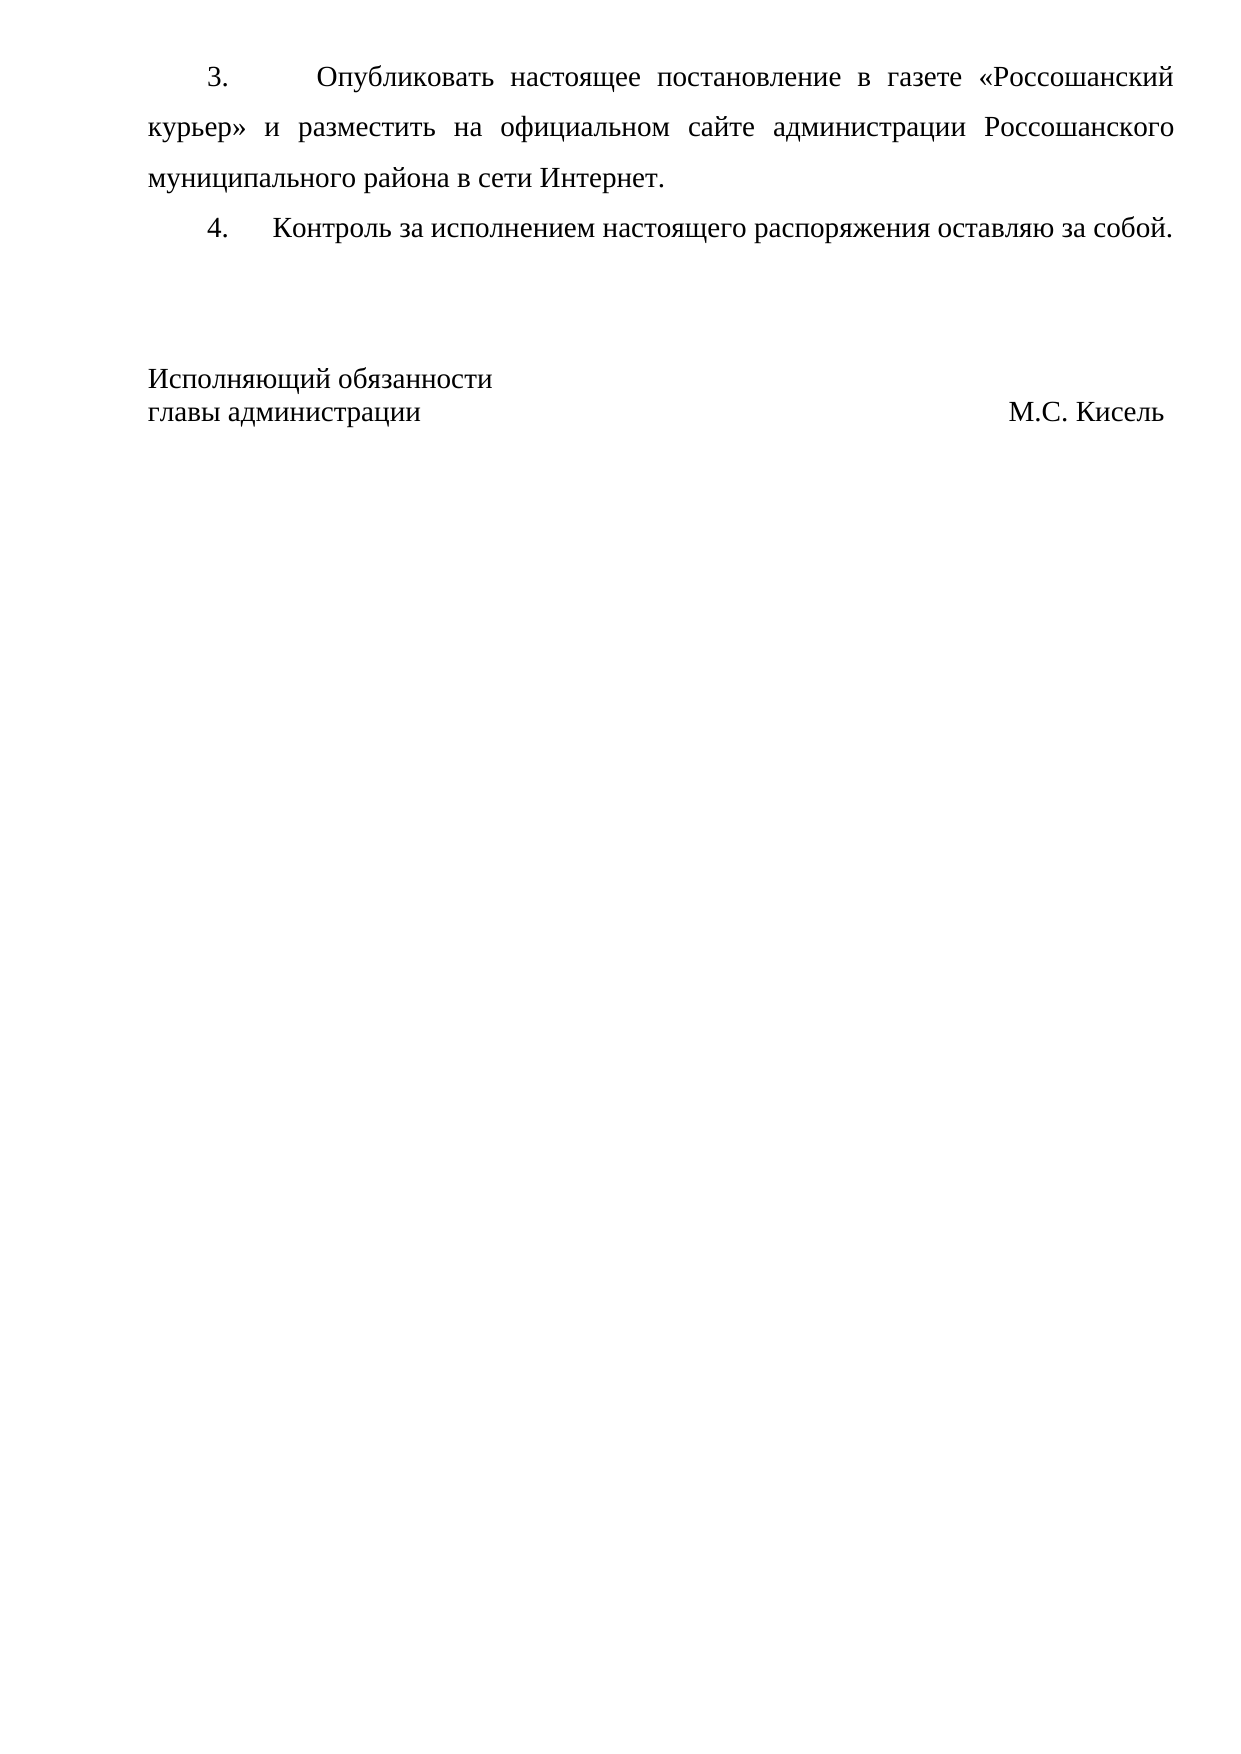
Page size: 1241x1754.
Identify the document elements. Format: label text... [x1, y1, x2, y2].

text Исполняющий обязанности [148, 361, 1175, 394]
text 4. Контроль за исполнением настоящего распоряжения оставляю за собой. [148, 210, 1175, 243]
text 3. Опубликовать настоящее постановление в газете «Россошанский курьер» и разместить на официальном сайте администрации Россошанского муниципального района в сети Интернет. [148, 59, 1175, 193]
text главы администрации М.С. Кисель [148, 394, 1175, 428]
